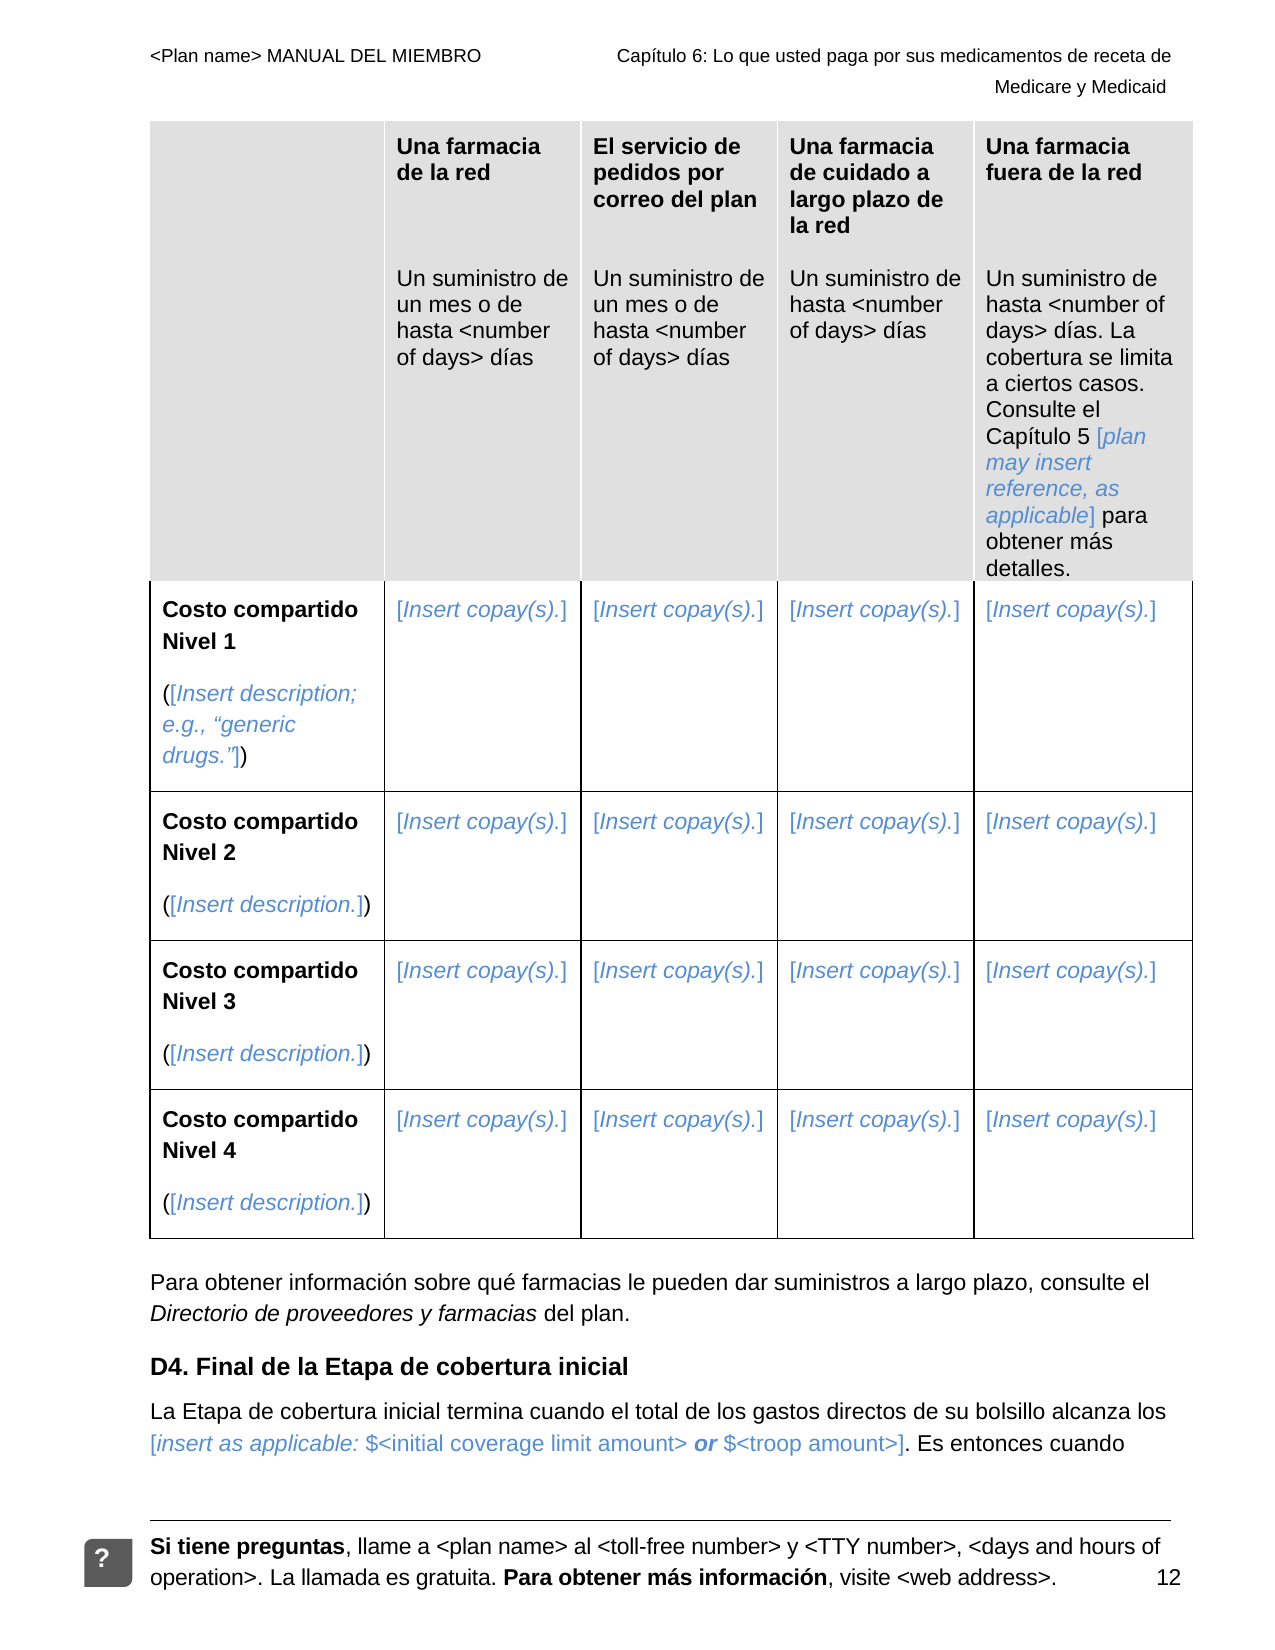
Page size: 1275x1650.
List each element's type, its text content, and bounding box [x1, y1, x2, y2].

table_header Una farmacia de cuidado a largo plazo de la red Un suministro de hasta <number of days> días [778, 121, 973, 581]
table_cell [Insert copay(s).] [975, 581, 1192, 791]
table_cell [Insert copay(s).] [778, 941, 973, 1089]
table_cell Costo compartido Nivel 4 ([Insert description.]) [151, 1090, 384, 1238]
table_cell [Insert copay(s).] [582, 1090, 777, 1238]
table_header [150, 121, 384, 581]
table_cell Costo compartido Nivel 1 ([Insert description; e.g., “generic drugs.”]) [151, 581, 384, 791]
table_cell [Insert copay(s).] [385, 581, 580, 791]
table_cell Costo compartido Nivel 3 ([Insert description.]) [151, 941, 384, 1089]
table_cell [Insert copay(s).] [975, 941, 1192, 1089]
table_cell [Insert copay(s).] [778, 792, 973, 940]
table_header El servicio de pedidos por correo del plan Un suministro de un mes o de hasta <number of days> días [582, 121, 777, 581]
table_cell [Insert copay(s).] [778, 1090, 973, 1238]
table_cell [Insert copay(s).] [385, 941, 580, 1089]
table_cell [Insert copay(s).] [385, 1090, 580, 1238]
table_cell [Insert copay(s).] [582, 581, 777, 791]
table_cell Costo compartido Nivel 2 ([Insert description.]) [151, 792, 384, 940]
table_cell [Insert copay(s).] [975, 1090, 1192, 1238]
table_cell [Insert copay(s).] [975, 792, 1192, 940]
table_cell [Insert copay(s).] [582, 792, 777, 940]
table_cell [Insert copay(s).] [778, 581, 973, 791]
subtitle D4. Final de la Etapa de cobertura inicial [150, 1349, 1096, 1382]
table_cell [Insert copay(s).] [385, 792, 580, 940]
table_cell [Insert copay(s).] [582, 941, 777, 1089]
text Para obtener información sobre qué farmacias le pueden dar suministros a largo plazo, consulte el Directorio de proveedores y farmacias del plan. [150, 1266, 1171, 1328]
table_header Una farmacia de la red Un suministro de un mes o de hasta <number of days> días [385, 121, 580, 581]
table_header Una farmacia fuera de la red Un suministro de hasta <number of days> días. La cobertura se limita a ciertos casos. Consulte el Capítulo 5 [plan may insert reference, as applicable] para obtener más detalles. [975, 121, 1193, 581]
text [150, 1395, 1171, 1457]
